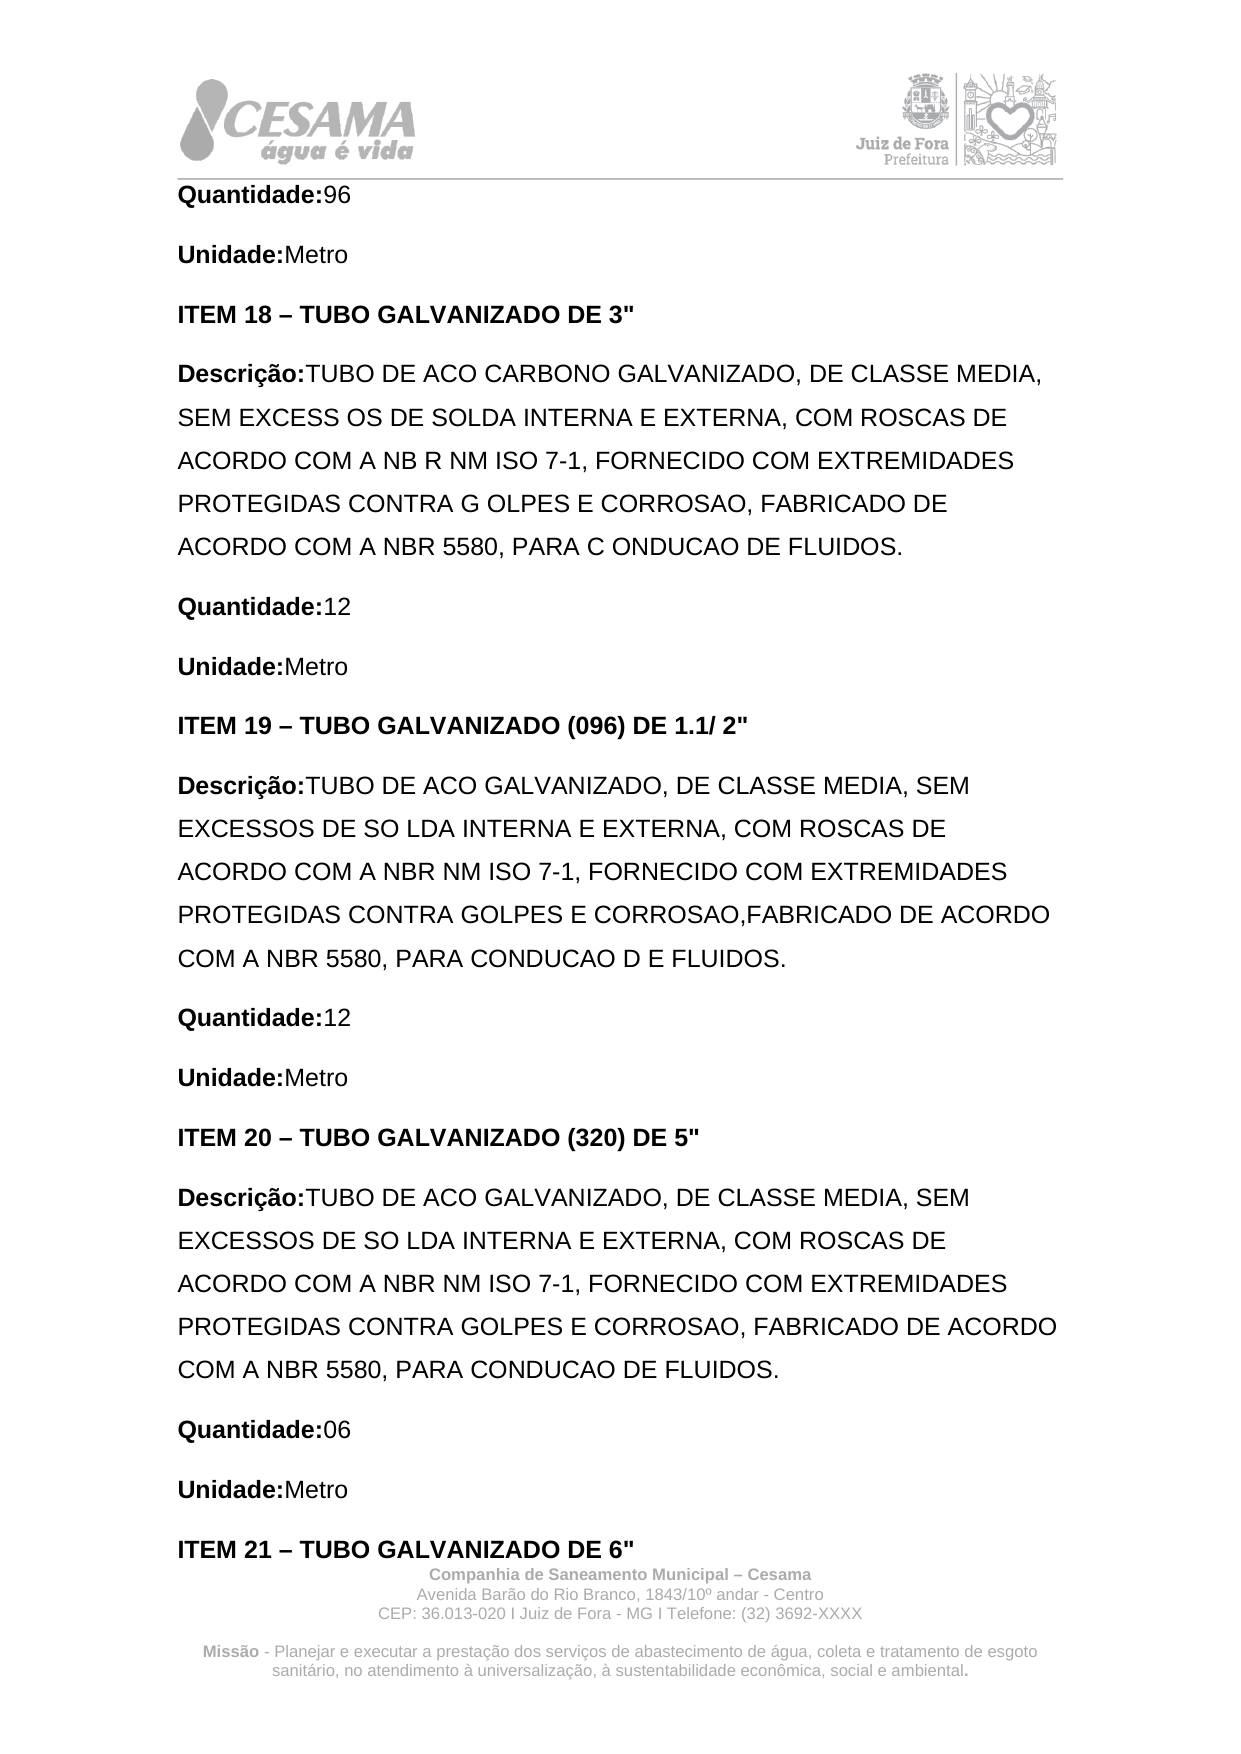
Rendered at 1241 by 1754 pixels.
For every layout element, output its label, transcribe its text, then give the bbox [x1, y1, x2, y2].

text Descrição:TUBO DE ACO GALVANIZADO, DE CLASSE MEDIA, SEM EXCESSOS DE SO LDA INTERNA E EXTERNA, COM ROSCAS DE ACORDO COM A NBR NM ISO 7-1, FORNECIDO COM EXTREMIDADES PROTEGIDAS CONTRA GOLPES E CORROSAO,FABRICADO DE ACORDO COM A NBR 5580, PARA CONDUCAO D E FLUIDOS. [177, 771, 1063, 972]
text Quantidade:06 [177, 1415, 1063, 1444]
text ITEM 20 – TUBO GALVANIZADO (320) DE 5" [177, 1123, 1063, 1152]
text ITEM 21 – TUBO GALVANIZADO DE 6" [177, 1534, 1063, 1563]
text Quantidade:12 [177, 592, 1063, 620]
picture [177, 73, 1064, 180]
text Quantidade:96 [177, 180, 1063, 209]
text Descrição:TUBO DE ACO GALVANIZADO, DE CLASSE MEDIA, SEM EXCESSOS DE SO LDA INTERNA E EXTERNA, COM ROSCAS DE ACORDO COM A NBR NM ISO 7-1, FORNECIDO COM EXTREMIDADES PROTEGIDAS CONTRA GOLPES E CORROSAO, FABRICADO DE ACORDO COM A NBR 5580, PARA CONDUCAO DE FLUIDOS. [177, 1183, 1063, 1384]
text Unidade:Metro [177, 1063, 1063, 1092]
text Unidade:Metro [177, 651, 1063, 680]
text ITEM 19 – TUBO GALVANIZADO (096) DE 1.1/ 2" [177, 711, 1063, 740]
text Unidade:Metro [177, 1475, 1063, 1503]
text ITEM 18 – TUBO GALVANIZADO DE 3" [177, 299, 1063, 328]
text Quantidade:12 [177, 1003, 1063, 1032]
text Unidade:Metro [177, 240, 1063, 268]
